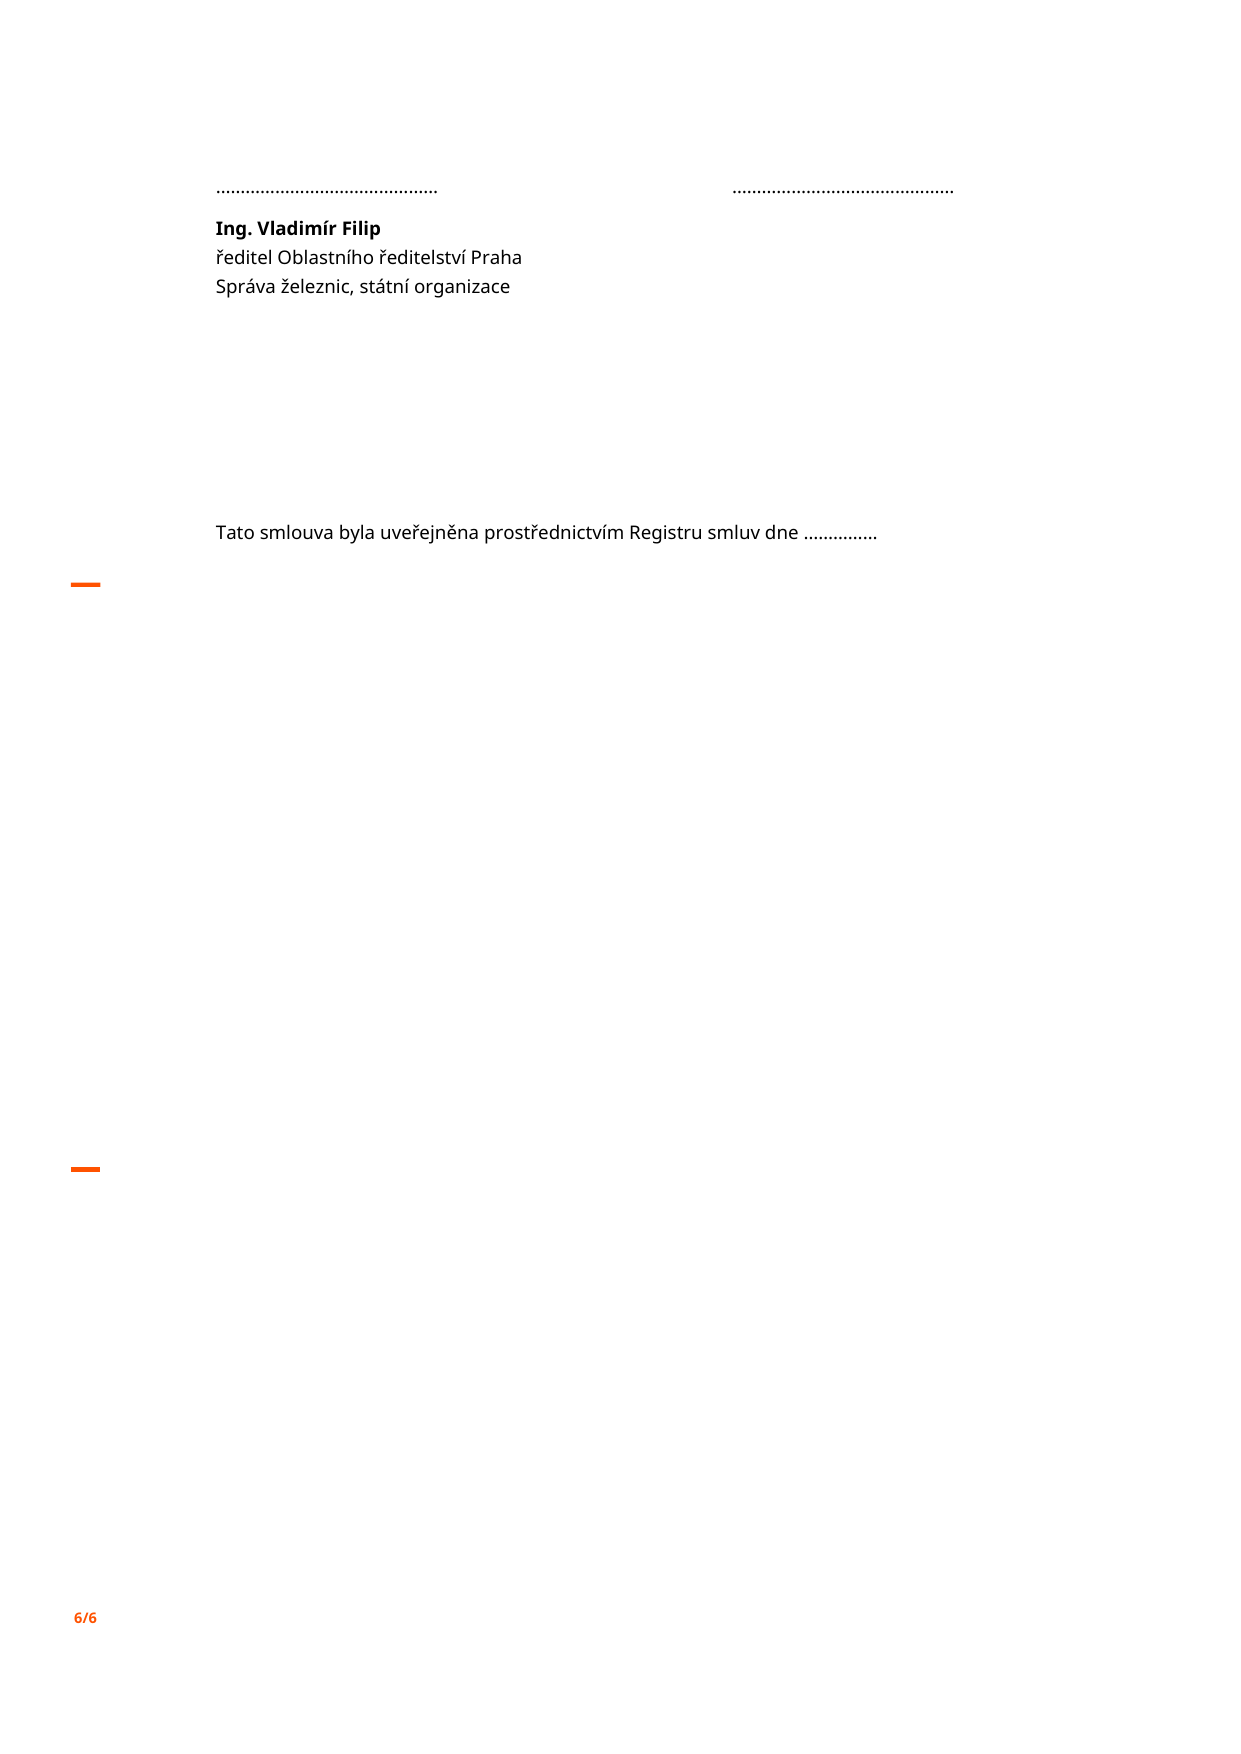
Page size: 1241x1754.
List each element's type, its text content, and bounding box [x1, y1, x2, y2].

text ……………………………………… ……………………………………… [216, 173, 1122, 199]
text ředitel Oblastního ředitelství Praha [216, 244, 1122, 270]
text Ing. Vladimír Filip [216, 215, 1122, 241]
text Správa železnic, státní organizace [216, 273, 1122, 299]
text Tato smlouva byla uveřejněna prostřednictvím Registru smluv dne …………… [216, 519, 1122, 545]
